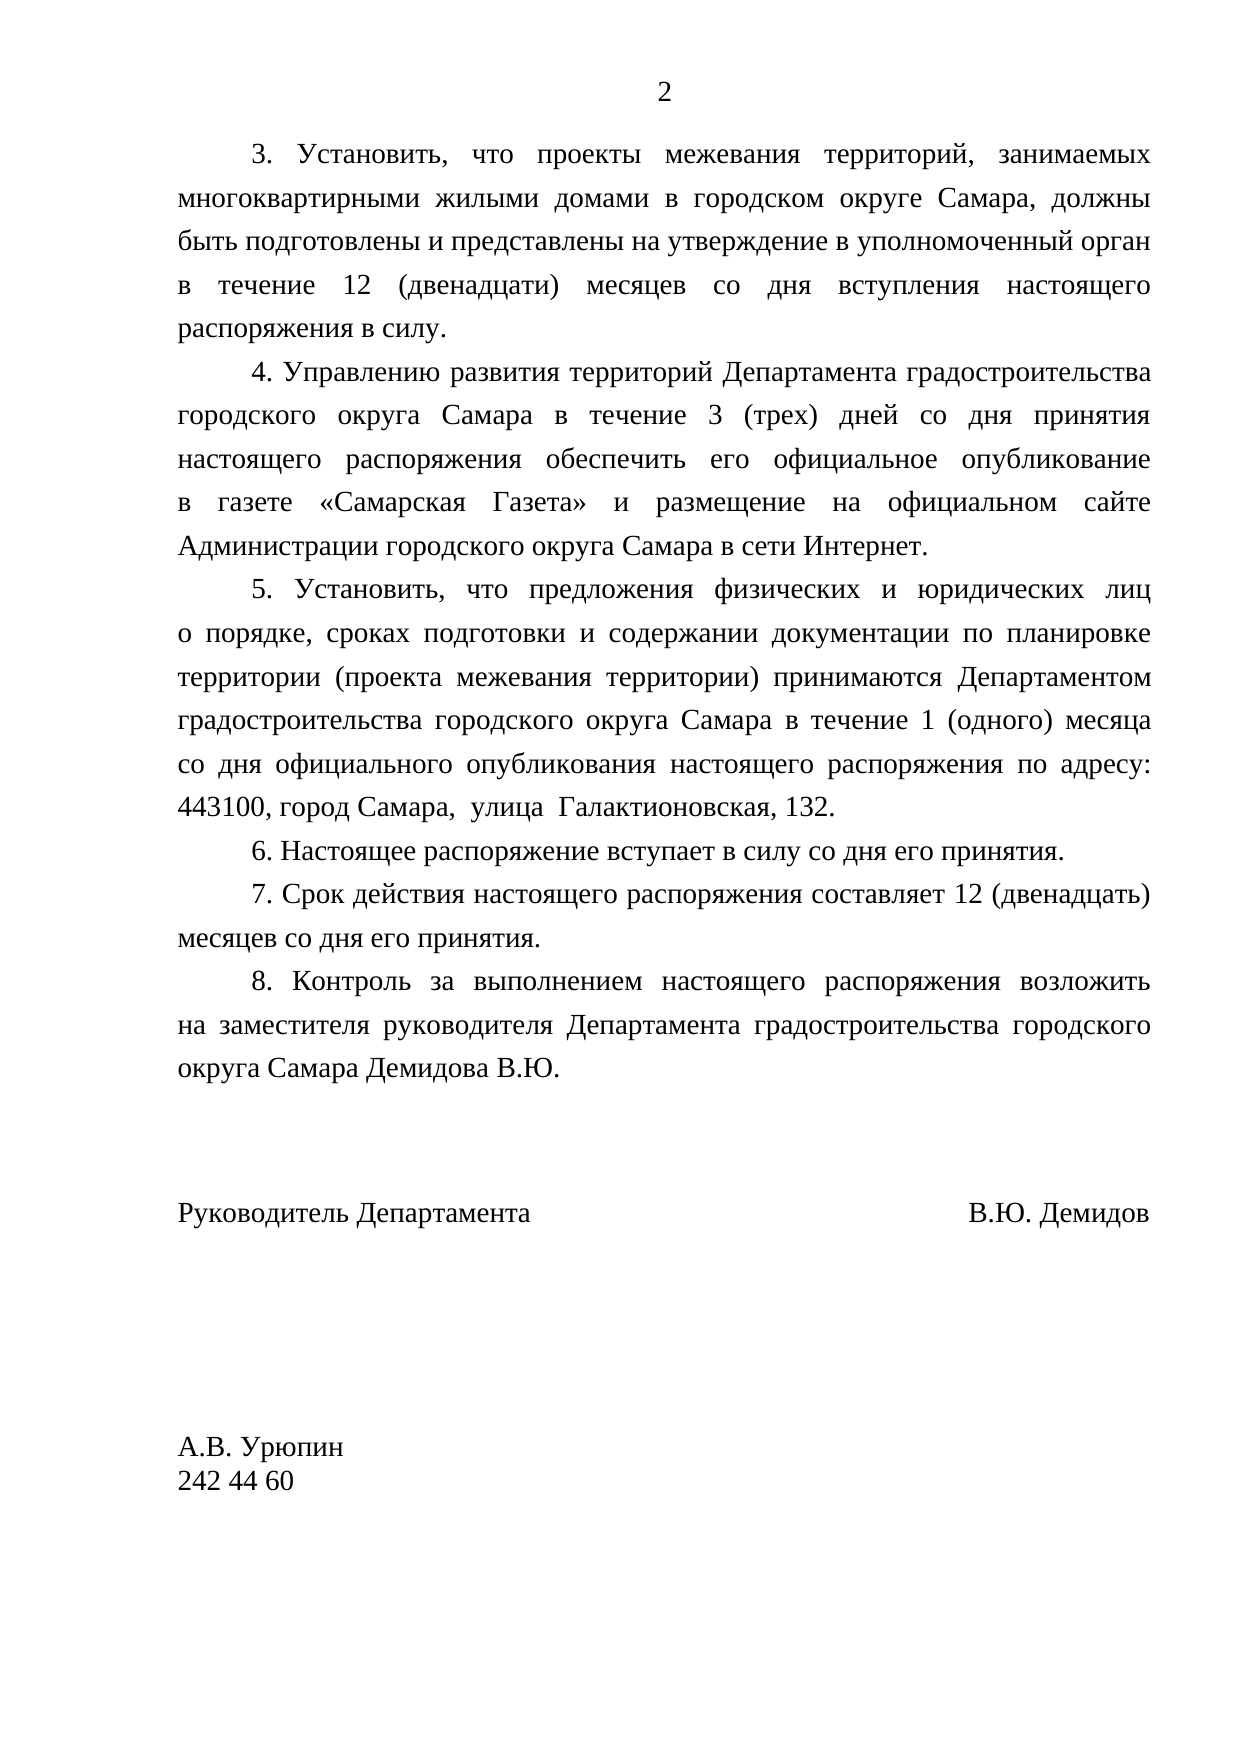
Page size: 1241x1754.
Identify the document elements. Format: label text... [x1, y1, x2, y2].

text 6. Настоящее распоряжение вступает в силу со дня его принятия. [177, 833, 1152, 866]
text 7. Срок действия настоящего распоряжения составляет 12 (двенадцать) месяцев со дня его принятия. [177, 876, 1152, 953]
text 8. Контроль за выполнением настоящего распоряжения возложить на заместителя руководителя Департамента градостроительства городского округа Самара Демидова В.Ю. [177, 963, 1152, 1084]
text 242 44 60 [177, 1463, 1152, 1497]
text Руководитель Департамента В.Ю. Демидов [177, 1195, 1152, 1228]
text 4. Управлению развития территорий Департамента градостроительства городского округа Самара в течение 3 (трех) дней со дня принятия настоящего распоряжения обеспечить его официальное опубликование в газете «Самарская Газета» и размещение на официальном сайте Администрации городского округа Самара в сети Интернет. [177, 354, 1152, 562]
text 5. Установить, что предложения физических и юридических лиц о порядке, сроках подготовки и содержании документации по планировке территории (проекта межевания территории) принимаются Департаментом градостроительства городского округа Самара в течение 1 (одного) месяца со дня официального опубликования настоящего распоряжения по адресу: 443100, город Самара, улица Галактионовская, 132. [177, 572, 1152, 823]
text 3. Установить, что проекты межевания территорий, занимаемых многоквартирными жилыми домами в городском округе Самара, должны быть подготовлены и представлены на утверждение в уполномоченный орган в течение 12 (двенадцати) месяцев со дня вступления настоящего распоряжения в силу. [177, 136, 1152, 344]
text А.В. Урюпин [177, 1429, 1152, 1463]
